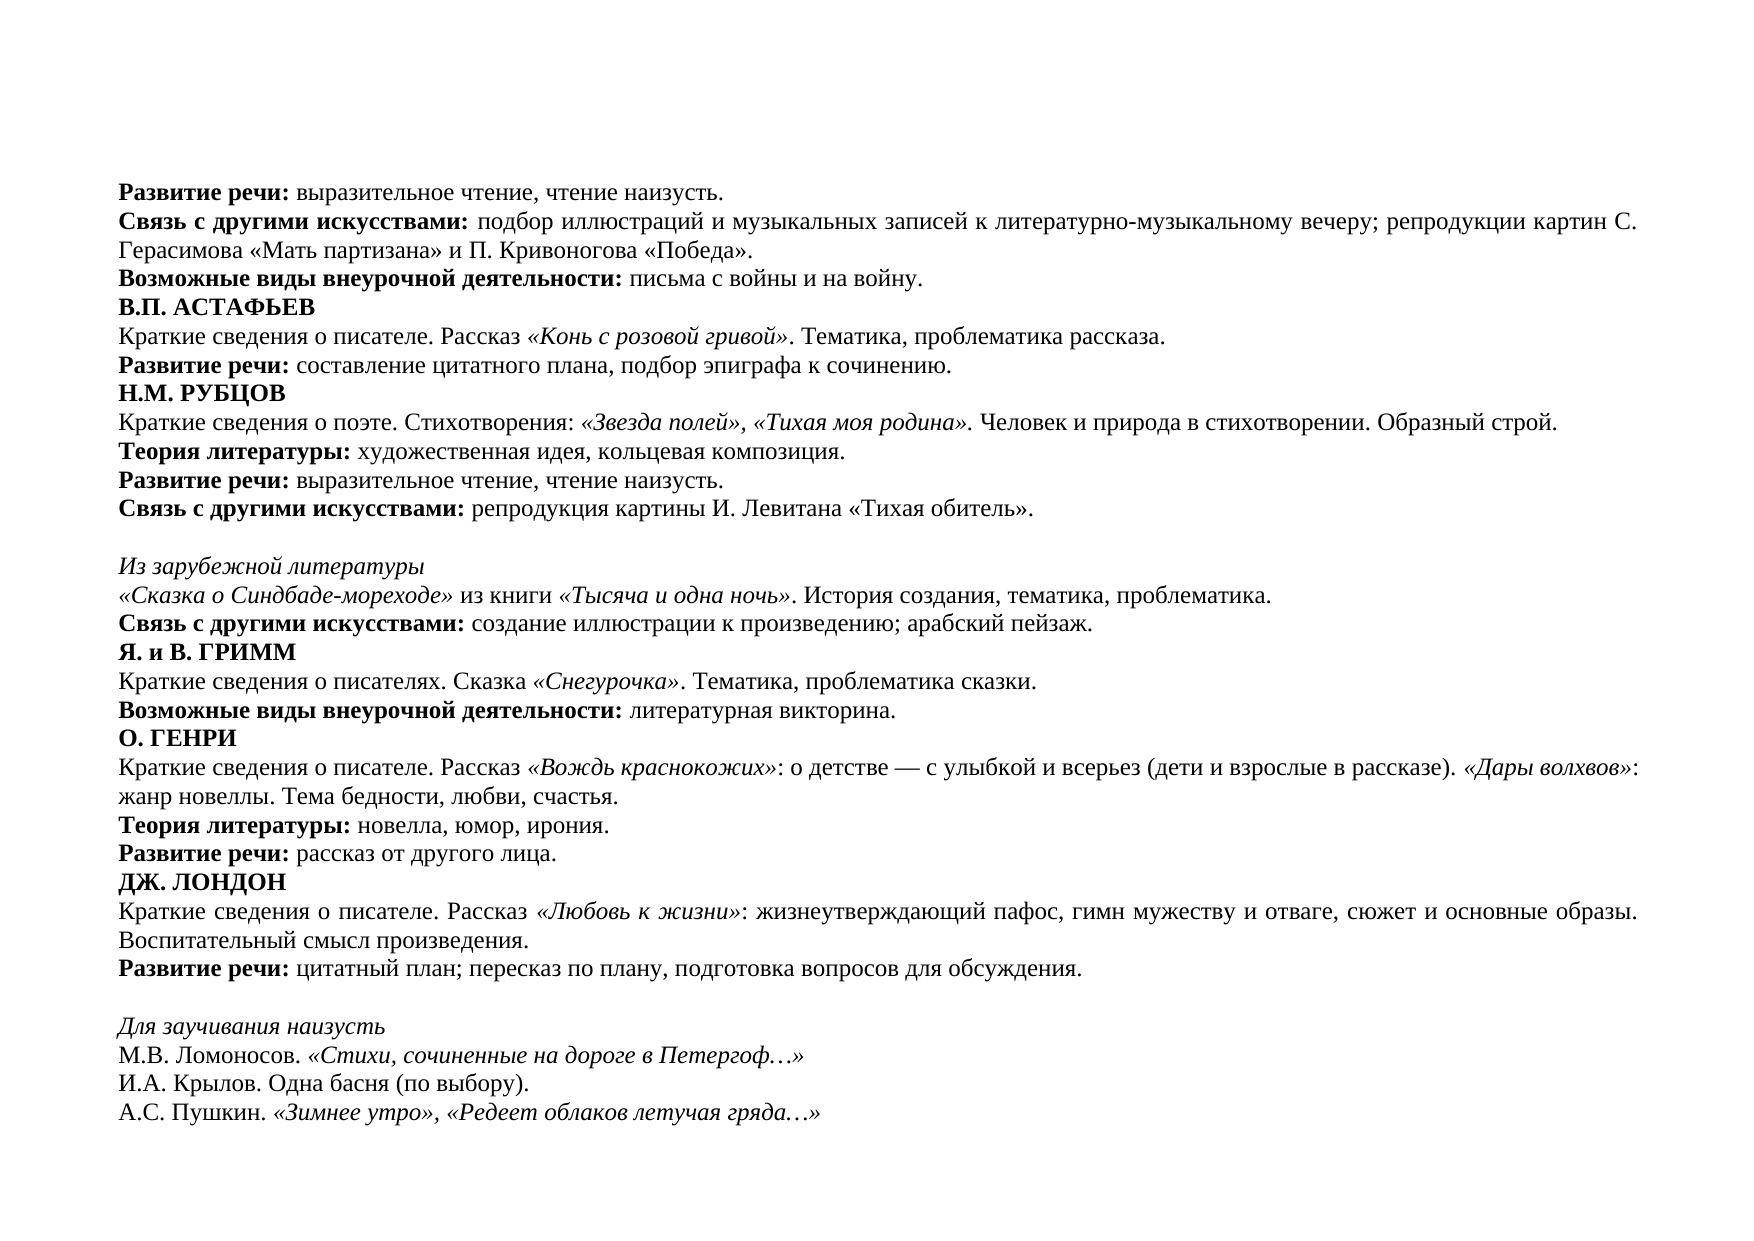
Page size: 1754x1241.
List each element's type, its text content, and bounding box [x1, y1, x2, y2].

text Связь с другими искусствами: подбор иллюстраций и музыкальных записей к литературно-музыкальному вечеру; репродукции картин С. Герасимова «Мать партизана» и П. Кривоногова «Победа». [118, 206, 1639, 263]
text В.П. АСТАФЬЕВ [118, 292, 1639, 321]
text «Сказка о Синдбаде-мореходе» из книги «Тысяча и одна ночь». История создания, тематика, проблематика. [118, 580, 1639, 608]
text Я. и В. ГРИММ [118, 637, 1639, 666]
text ДЖ. ЛОНДОН [118, 867, 1639, 896]
text Краткие сведения о писателе. Рассказ «Любовь к жизни»: жизнеутверждающий пафос, гимн мужеству и отваге, сюжет и основные образы. Воспитательный смысл произведения. [118, 896, 1639, 953]
text Связь с другими искусствами: создание иллюстрации к произведению; арабский пейзаж. [118, 608, 1639, 637]
text Краткие сведения о писателе. Рассказ «Конь с розовой гривой». Тематика, проблематика рассказа. [118, 321, 1639, 350]
text Связь с другими искусствами: репродукция картины И. Левитана «Тихая обитель». [118, 493, 1639, 522]
text А.С. Пушкин. «Зимнее утро», «Редеет облаков летучая гряда…» [118, 1097, 1639, 1126]
text Развитие речи: составление цитатного плана, подбор эпиграфа к сочинению. [118, 350, 1639, 378]
text Теория литературы: художественная идея, кольцевая композиция. [118, 436, 1639, 465]
text Краткие сведения о поэте. Стихотворения: «Звезда полей», «Тихая моя родина». Человек и природа в стихотворении. Образный строй. [118, 407, 1639, 436]
text Возможные виды внеурочной деятельности: письма с войны и на войну. [118, 263, 1639, 292]
text Теория литературы: новелла, юмор, ирония. [118, 810, 1639, 838]
text Для заучивания наизусть [118, 1011, 1639, 1040]
text Развитие речи: выразительное чтение, чтение наизусть. [118, 177, 1639, 206]
text Краткие сведения о писателях. Сказка «Снегурочка». Тематика, проблематика сказки. [118, 666, 1639, 695]
text Развитие речи: выразительное чтение, чтение наизусть. [118, 465, 1639, 493]
text Краткие сведения о писателе. Рассказ «Вождь краснокожих»: о детстве — с улыбкой и всерьез (дети и взрослые в рассказе). «Дары волхвов»: жанр новеллы. Тема бедности, любви, счастья. [118, 752, 1639, 810]
text Развитие речи: цитатный план; пересказ по плану, подготовка вопросов для обсуждения. [118, 953, 1639, 982]
text Возможные виды внеурочной деятельности: литературная викторина. [118, 695, 1639, 723]
text О. ГЕНРИ [118, 723, 1639, 752]
text М.В. Ломоносов. «Стихи, сочиненные на дороге в Петергоф…» [118, 1040, 1639, 1068]
text Развитие речи: рассказ от другого лица. [118, 838, 1639, 867]
text Из зарубежной литературы [118, 551, 1639, 580]
text И.А. Крылов. Одна басня (по выбору). [118, 1068, 1639, 1097]
text Н.М. РУБЦОВ [118, 378, 1639, 407]
